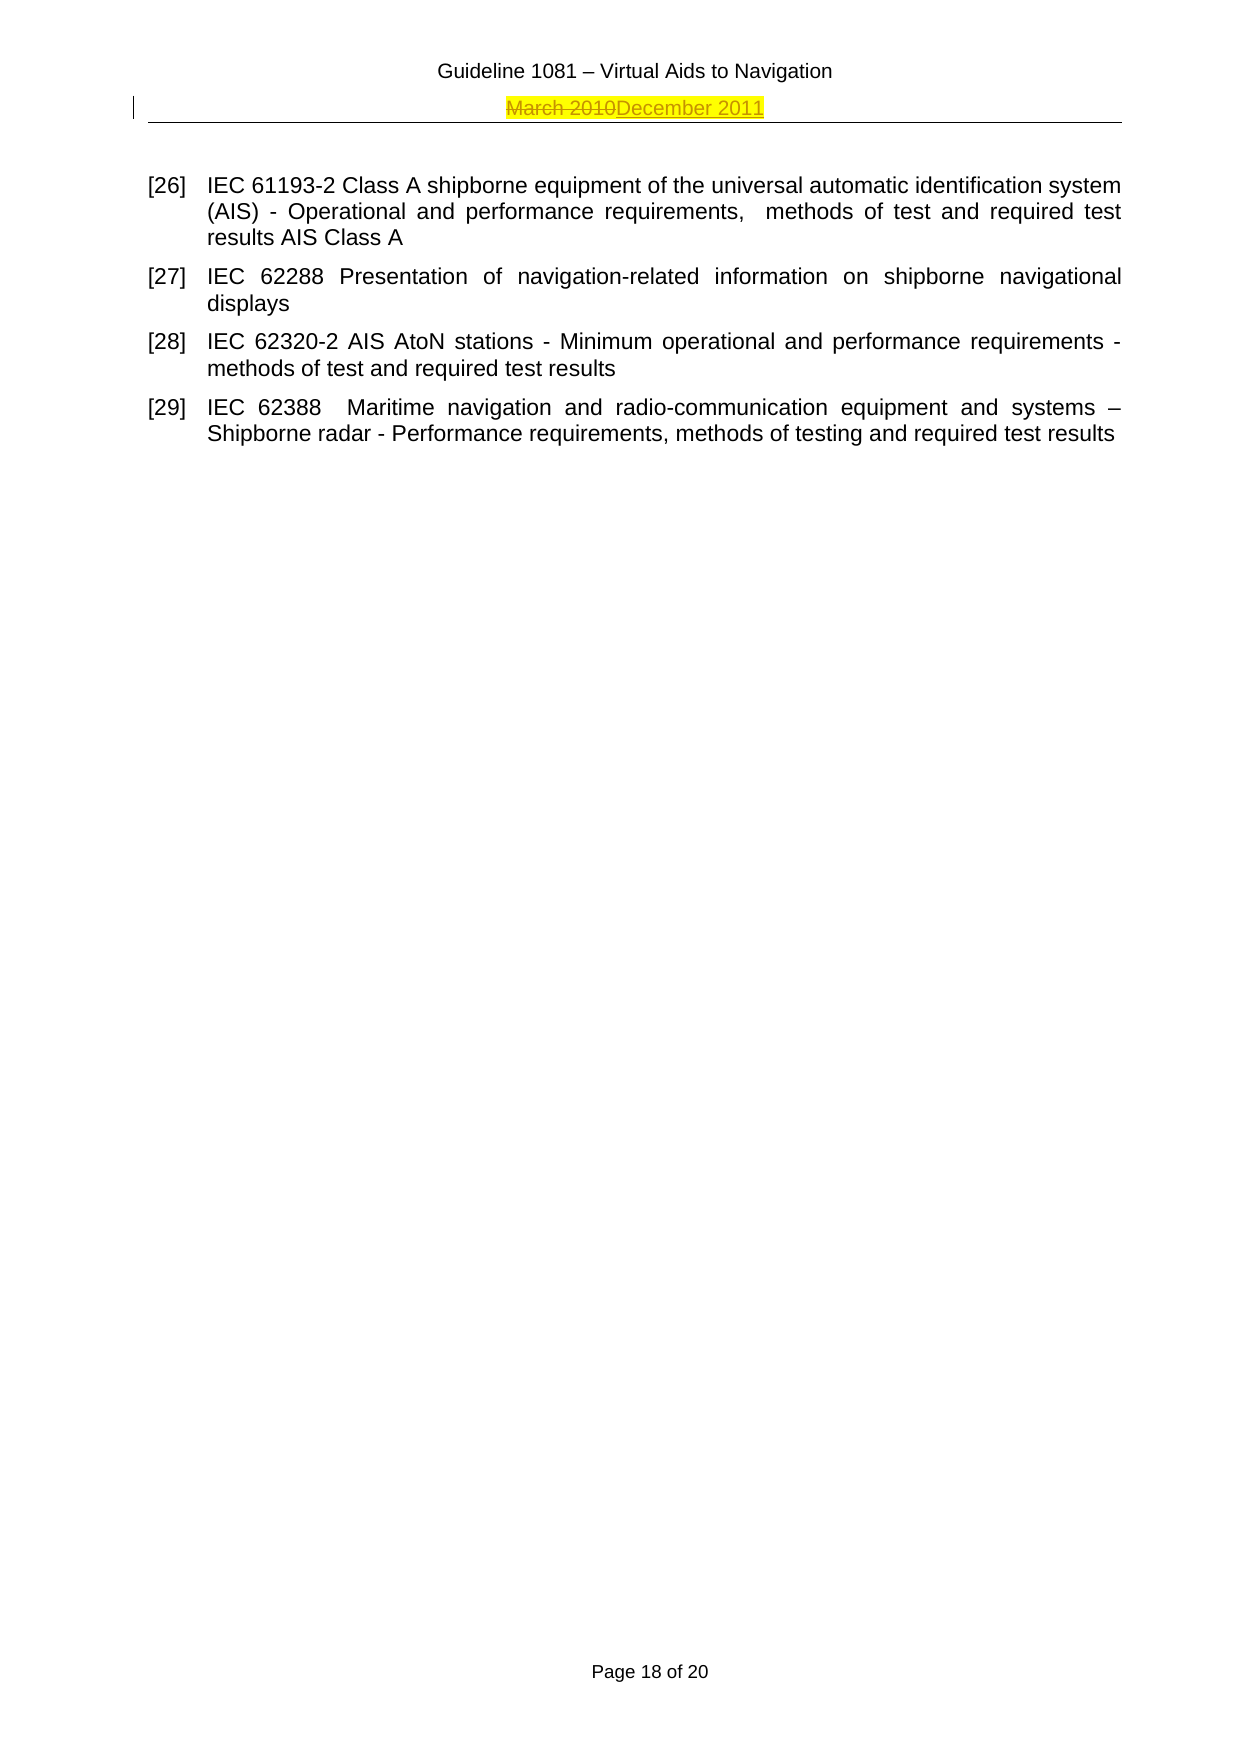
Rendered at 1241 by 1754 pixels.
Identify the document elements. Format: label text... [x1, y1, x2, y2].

text IEC 61193-2 Class A shipborne equipment of the universal automatic identification system (AIS) - Operational and performance requirements, methods of test and required test results AIS Class A [148, 172, 1122, 251]
text IEC 62388 Maritime navigation and radio-communication equipment and systems – Shipborne radar - Performance requirements, methods of testing and required test results [148, 393, 1122, 446]
text IEC 62288 Presentation of navigation-related information on shipborne navigational displays [148, 263, 1122, 316]
text IEC 62320-2 AIS AtoN stations - Minimum operational and performance requirements -methods of test and required test results [148, 328, 1122, 381]
